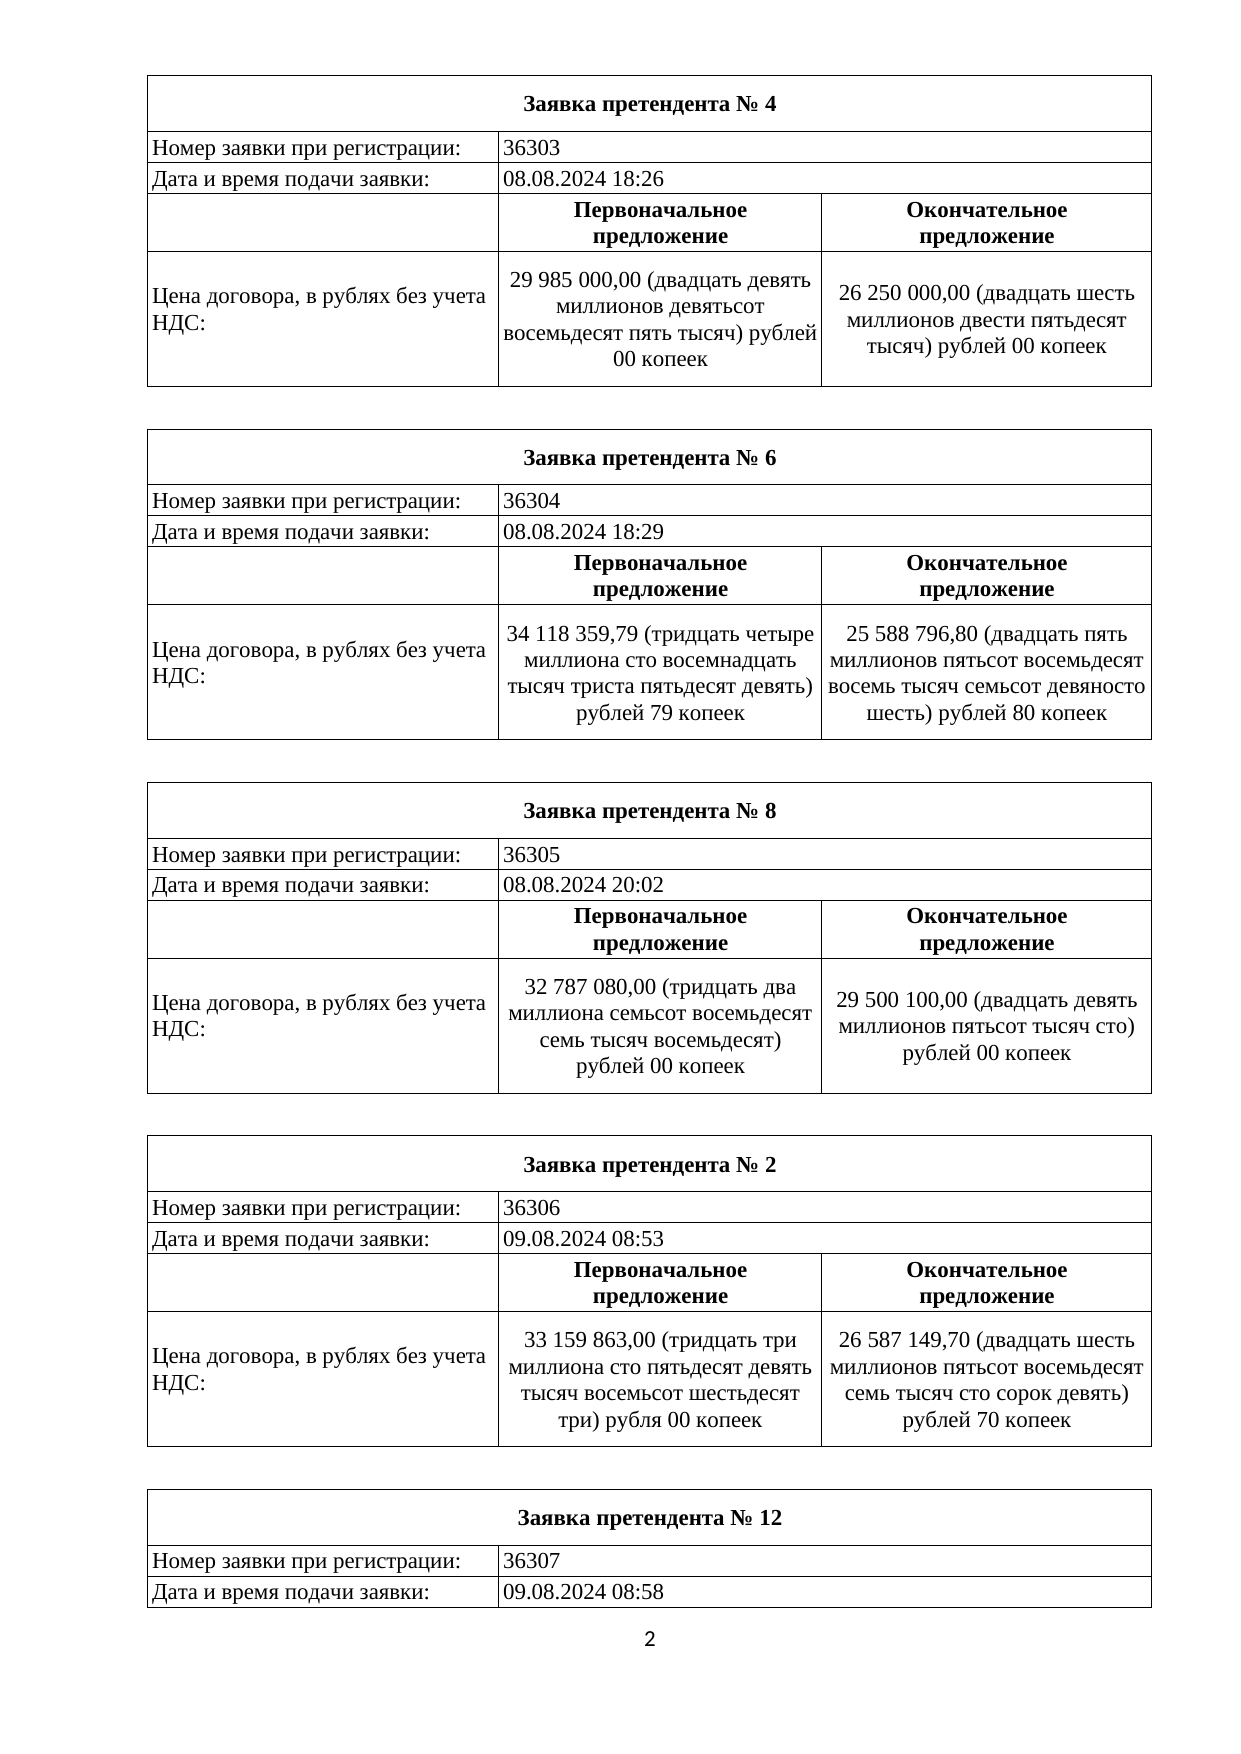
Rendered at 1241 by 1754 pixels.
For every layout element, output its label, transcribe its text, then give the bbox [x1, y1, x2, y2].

table_cell Окончательное предложение [822, 1254, 1151, 1311]
table_header Заявка претендента № 8 [148, 783, 1151, 838]
table_cell Дата и время подачи заявки: [148, 870, 498, 900]
table_cell 09.08.2024 08:53 [499, 1223, 1151, 1253]
table_cell [148, 901, 498, 958]
table_cell Цена договора, в рублях без учета НДС: [148, 959, 498, 1093]
table_cell 08.08.2024 18:26 [499, 163, 1151, 193]
table_cell 36306 [499, 1192, 1151, 1222]
table_cell 36304 [499, 485, 1151, 515]
table_cell Цена договора, в рублях без учета НДС: [148, 605, 498, 739]
table_cell 08.08.2024 20:02 [499, 870, 1151, 900]
table_cell 29 500 100,00 (двадцать девять миллионов пятьсот тысяч сто) рублей 00 копеек [822, 959, 1151, 1093]
table_cell Первоначальное предложение [499, 1254, 821, 1311]
table_cell 26 250 000,00 (двадцать шесть миллионов двести пятьдесят тысяч) рублей 00 копеек [822, 252, 1151, 386]
table_cell [148, 547, 498, 604]
table_cell 09.08.2024 08:58 [499, 1577, 1151, 1607]
table_cell Номер заявки при регистрации: [148, 485, 498, 515]
table_cell Номер заявки при регистрации: [148, 839, 498, 869]
table_cell Дата и время подачи заявки: [148, 1577, 498, 1607]
table_header Заявка претендента № 4 [148, 76, 1151, 131]
table_cell 32 787 080,00 (тридцать два миллиона семьсот восемьдесят семь тысяч восемьдесят) рублей 00 копеек [499, 959, 821, 1093]
table_cell 29 985 000,00 (двадцать девять миллионов девятьсот восемьдесят пять тысяч) рублей 00 копеек [499, 252, 821, 386]
table_cell [148, 1254, 498, 1311]
table_cell 25 588 796,80 (двадцать пять миллионов пятьсот восемьдесят восемь тысяч семьсот девяносто шесть) рублей 80 копеек [822, 605, 1151, 739]
table_cell Цена договора, в рублях без учета НДС: [148, 1312, 498, 1446]
table_cell 34 118 359,79 (тридцать четыре миллиона сто восемнадцать тысяч триста пятьдесят девять) рублей 79 копеек [499, 605, 821, 739]
table_cell Номер заявки при регистрации: [148, 1546, 498, 1576]
table_cell Окончательное предложение [822, 547, 1151, 604]
table_header Заявка претендента № 6 [148, 430, 1151, 484]
table_cell [148, 194, 498, 251]
table_cell Цена договора, в рублях без учета НДС: [148, 252, 498, 386]
table_cell Дата и время подачи заявки: [148, 516, 498, 546]
table_cell Первоначальное предложение [499, 547, 821, 604]
table_cell 26 587 149,70 (двадцать шесть миллионов пятьсот восемьдесят семь тысяч сто сорок девять) рублей 70 копеек [822, 1312, 1151, 1446]
table_cell Дата и время подачи заявки: [148, 1223, 498, 1253]
table_cell Первоначальное предложение [499, 901, 821, 958]
table_cell Окончательное предложение [822, 901, 1151, 958]
table_cell 36303 [499, 132, 1151, 162]
table_cell 36307 [499, 1546, 1151, 1576]
table_cell Номер заявки при регистрации: [148, 1192, 498, 1222]
table_header Заявка претендента № 2 [148, 1136, 1151, 1191]
table_cell Дата и время подачи заявки: [148, 163, 498, 193]
table_cell Номер заявки при регистрации: [148, 132, 498, 162]
table_cell 36305 [499, 839, 1151, 869]
table_cell 33 159 863,00 (тридцать три миллиона сто пятьдесят девять тысяч восемьсот шестьдесят три) рубля 00 копеек [499, 1312, 821, 1446]
table_cell 08.08.2024 18:29 [499, 516, 1151, 546]
table_cell Окончательное предложение [822, 194, 1151, 251]
table_header Заявка претендента № 12 [148, 1490, 1151, 1545]
table_cell Первоначальное предложение [499, 194, 821, 251]
